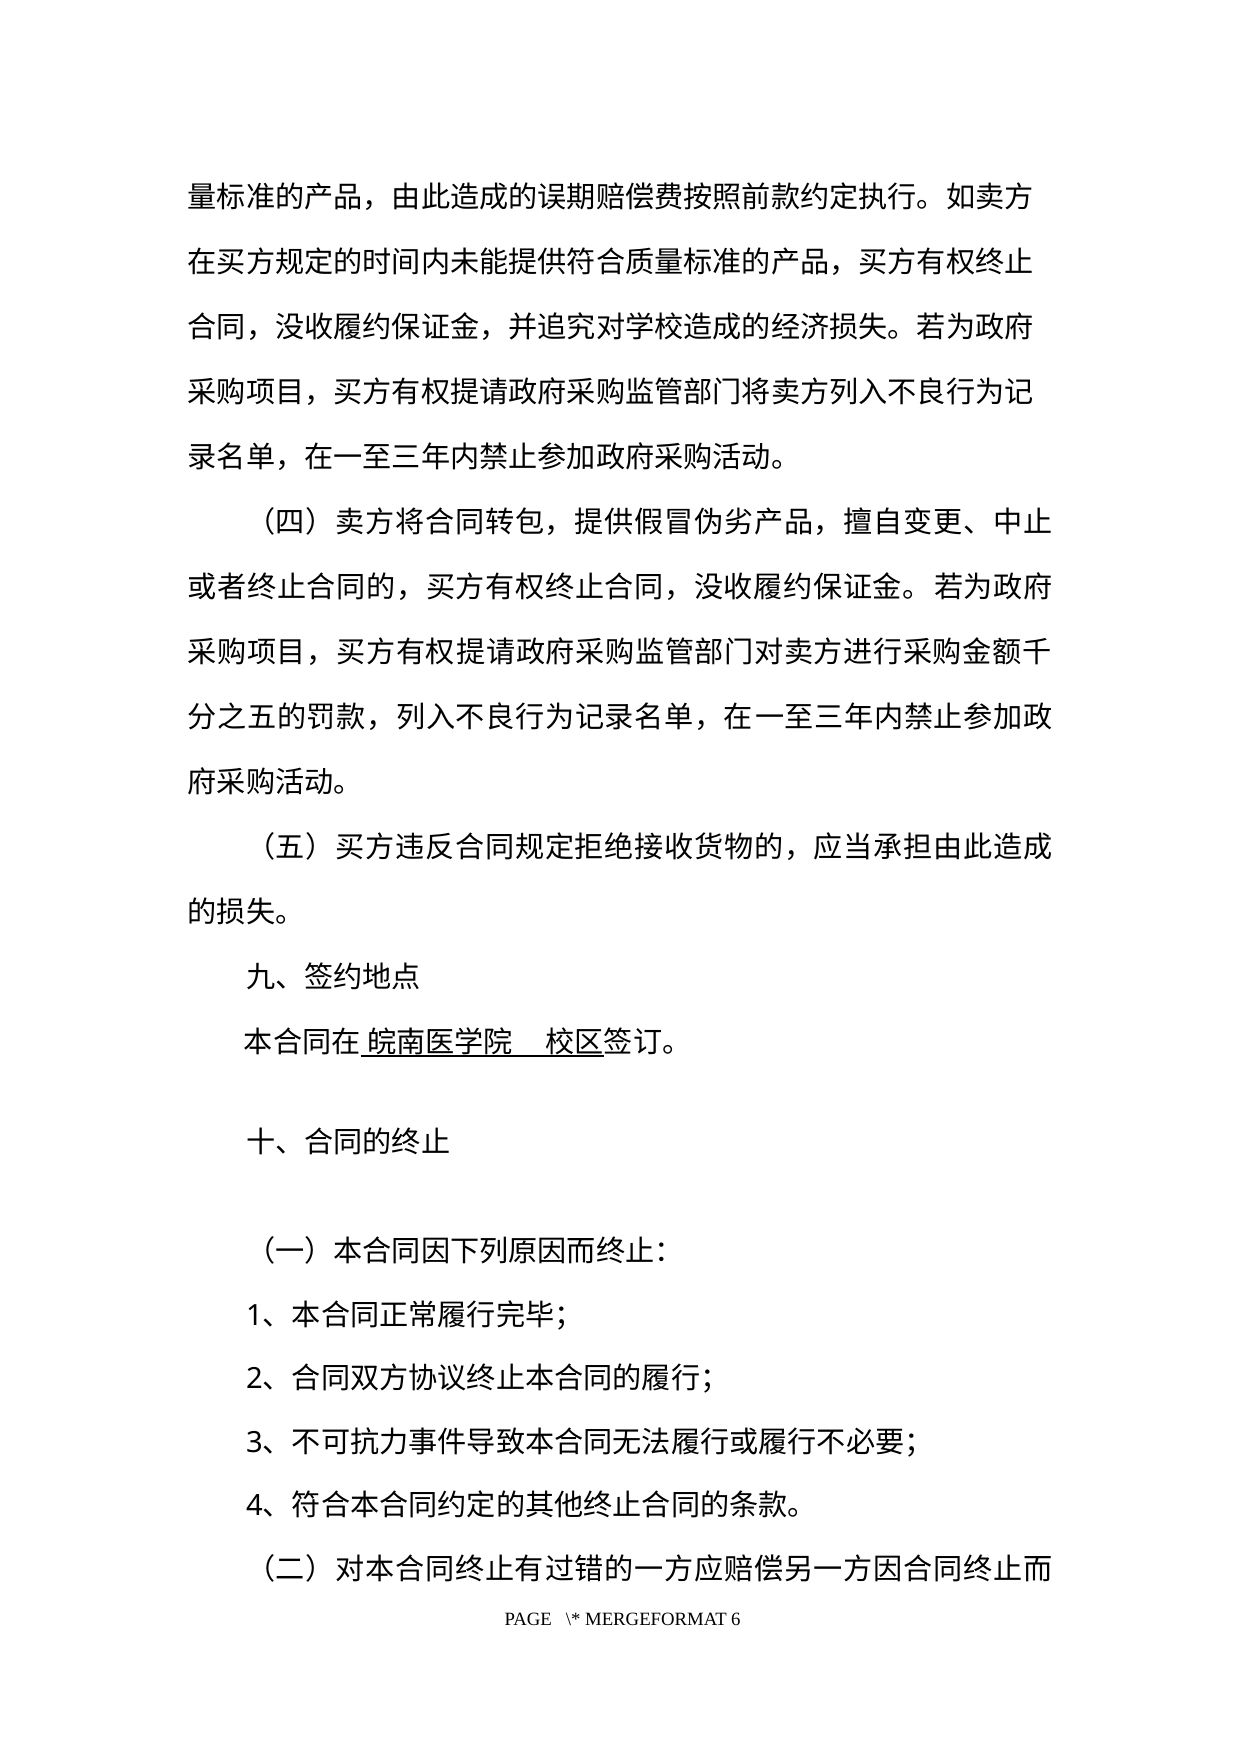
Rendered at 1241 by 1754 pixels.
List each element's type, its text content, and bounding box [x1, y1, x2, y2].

text （四）卖方将合同转包，提供假冒伪劣产品，擅自变更、中止或者终止合同的，买方有权终止合同，没收履约保证金。若为政府采购项目，买方有权提请政府采购监管部门对卖方进行采购金额千分之五的罚款，列入不良行为记录名单，在一至三年内禁止参加政府采购活动。 [187, 487, 1053, 812]
text 3、不可抗力事件导致本合同无法履行或履行不必要； [187, 1418, 1053, 1461]
text （五）买方违反合同规定拒绝接收货物的，应当承担由此造成的损失。 [187, 812, 1053, 942]
text 4、符合本合同约定的其他终止合同的条款。 [187, 1482, 1053, 1524]
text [187, 1546, 1053, 1588]
text 2、合同双方协议终止本合同的履行； [187, 1355, 1053, 1397]
subtitle 十、合同的终止 [246, 1107, 1053, 1172]
text （一）本合同因下列原因而终止： [187, 1228, 1053, 1270]
text 1、本合同正常履行完毕； [187, 1291, 1053, 1334]
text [187, 162, 1053, 487]
text 九、签约地点 [187, 942, 1053, 1007]
text 本合同在 皖南医学院 校区签订。 [187, 1007, 1053, 1072]
